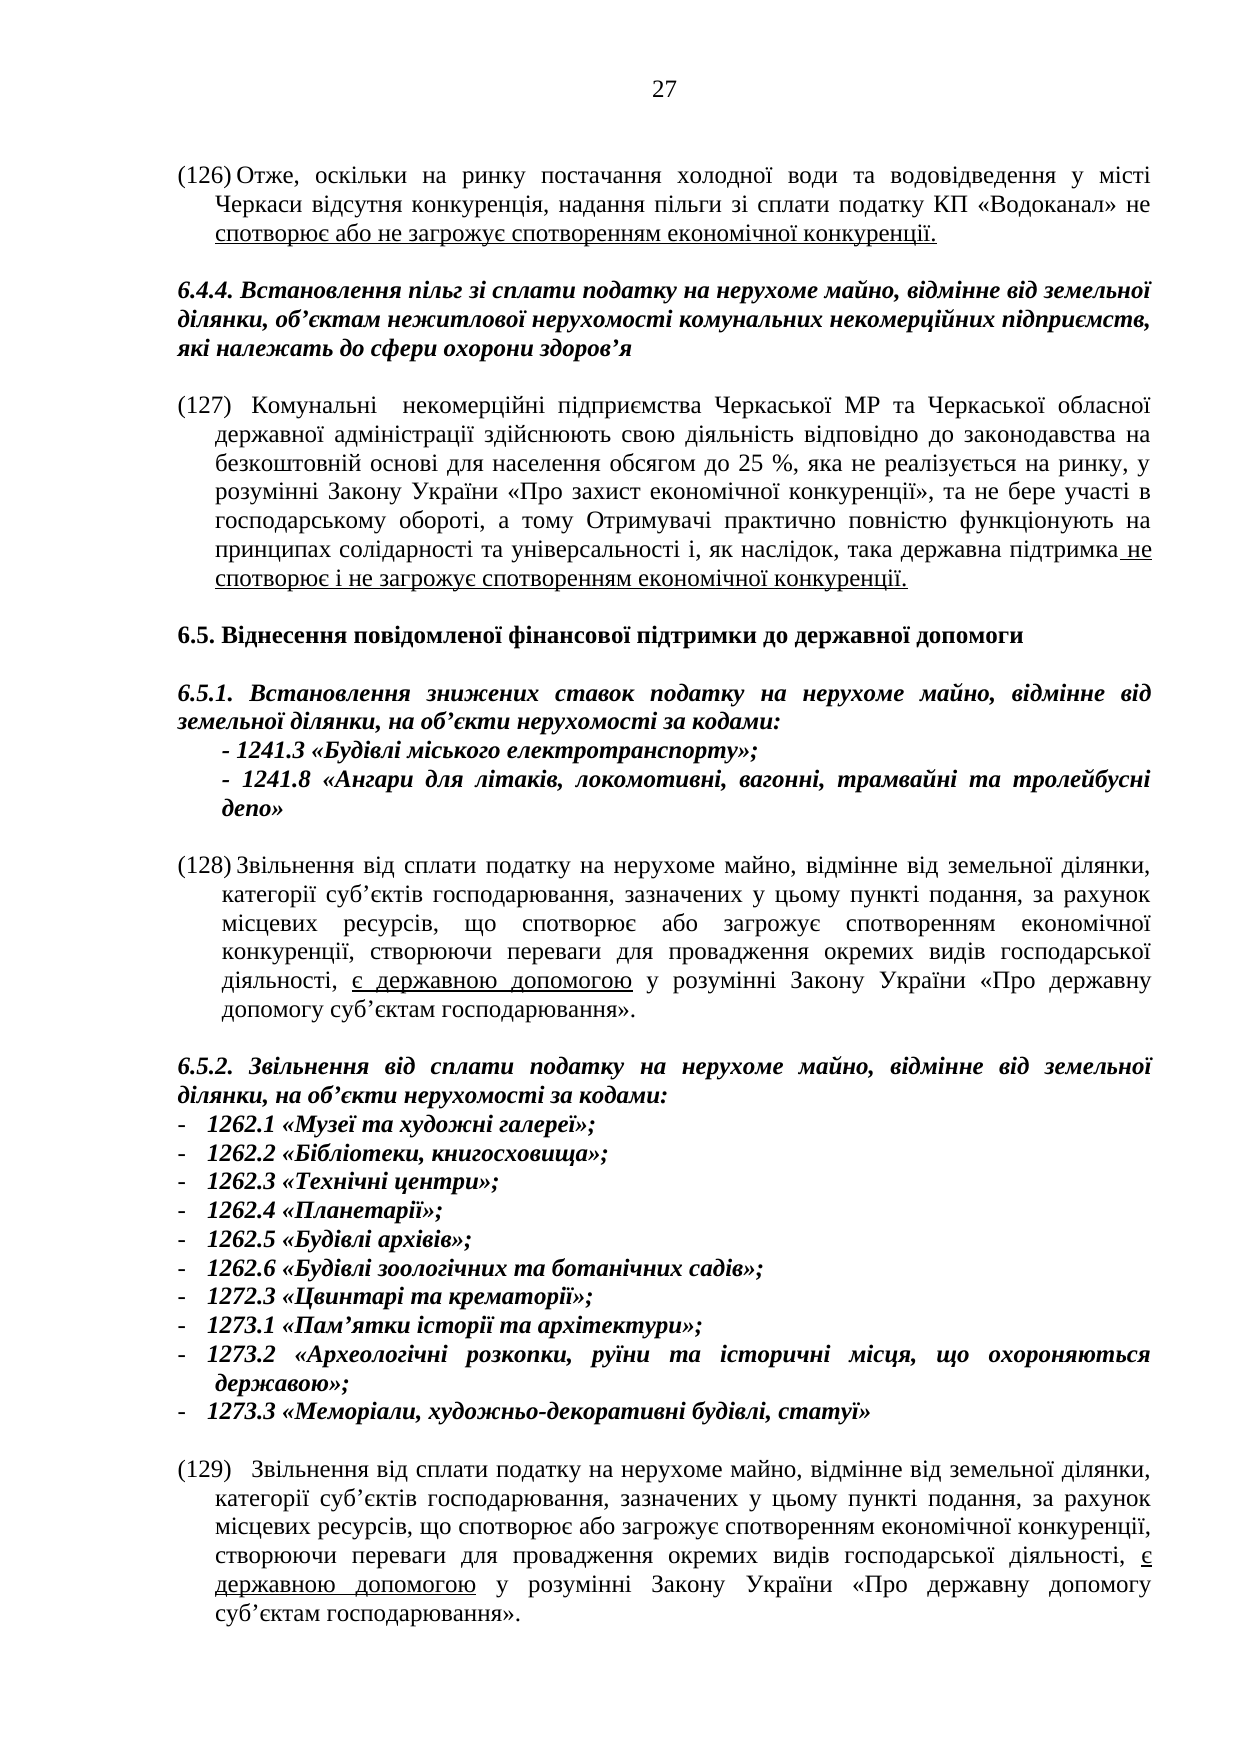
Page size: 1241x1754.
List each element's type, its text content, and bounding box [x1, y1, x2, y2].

list 1272.3 «Цвинтарі та крематорії»; [177, 1281, 1152, 1310]
text 6.5. Віднесення повідомленої фінансової підтримки до державної допомоги [177, 620, 1152, 649]
text 6.4.4. Встановлення пільг зі сплати податку на нерухоме майно, відмінне від земельної ділянки, об’єктам нежитлової нерухомості комунальних некомерційних підприємств, які належать до сфери охорони здоров’я [177, 275, 1152, 361]
list 1273.2 «Археологічні розкопки, руїни та історичні місця, що охороняються державою»; [177, 1339, 1152, 1396]
list 1262.6 «Будівлі зоологічних та ботанічних садів»; [177, 1253, 1152, 1281]
list 1273.1 «Пам’ятки історії та архітектури»; [177, 1310, 1152, 1339]
list 1262.5 «Будівлі архівів»; [177, 1224, 1152, 1253]
text - 1241.3 «Будівлі міського електротранспорту»; [222, 735, 1152, 764]
list 1262.3 «Технічні центри»; [177, 1166, 1152, 1195]
list Отже, оскільки на ринку постачання холодної води та водовідведення у місті Черкаси відсутня конкуренція, надання пільги зі сплати податку КП «Водоканал» не спотворює або не загрожує спотворенням економічної конкуренції. [177, 160, 1152, 246]
list 1273.3 «Меморіали, художньо-декоративні будівлі, статуї» [177, 1396, 1152, 1425]
text 6.5.2. Звільнення від сплати податку на нерухоме майно, відмінне від земельної ділянки, на об’єкти нерухомості за кодами: [177, 1051, 1152, 1109]
text 6.5.1. Встановлення знижених ставок податку на нерухоме майно, відмінне від земельної ділянки, на об’єкти нерухомості за кодами: [177, 678, 1152, 735]
list 1262.2 «Бібліотеки, книгосховища»; [177, 1138, 1152, 1166]
list 1262.4 «Планетарії»; [177, 1195, 1152, 1224]
list 1262.1 «Музеї та художні галереї»; [177, 1109, 1152, 1138]
text - 1241.8 «Ангари для літаків, локомотивні, вагонні, трамвайні та тролейбусні депо» [222, 764, 1152, 821]
list Звільнення від сплати податку на нерухоме майно, відмінне від земельної ділянки, категорії суб’єктів господарювання, зазначених у цьому пункті подання, за рахунок місцевих ресурсів, що спотворює або загрожує спотворенням економічної конкуренції, створюючи переваги для провадження окремих видів господарської діяльності, є державною допомогою у розумінні Закону України «Про державну допомогу суб’єктам господарювання». [177, 1454, 1152, 1626]
list Комунальні некомерційні підприємства Черкаської МР та Черкаської обласної державної адміністрації здійснюють свою діяльність відповідно до законодавства на безкоштовній основі для населення обсягом до 25 %, яка не реалізується на ринку, у розумінні Закону України «Про захист економічної конкуренції», та не бере участі в господарському обороті, а тому Отримувачі практично повністю функціонують на принципах солідарності та універсальності і, як наслідок, така державна підтримка не спотворює і не загрожує спотворенням економічної конкуренції. [177, 390, 1152, 591]
list Звільнення від сплати податку на нерухоме майно, відмінне від земельної ділянки, категорії суб’єктів господарювання, зазначених у цьому пункті подання, за рахунок місцевих ресурсів, що спотворює або загрожує спотворенням економічної конкуренції, створюючи переваги для провадження окремих видів господарської діяльності, є державною допомогою у розумінні Закону України «Про державну допомогу суб’єктам господарювання». [177, 850, 1152, 1023]
